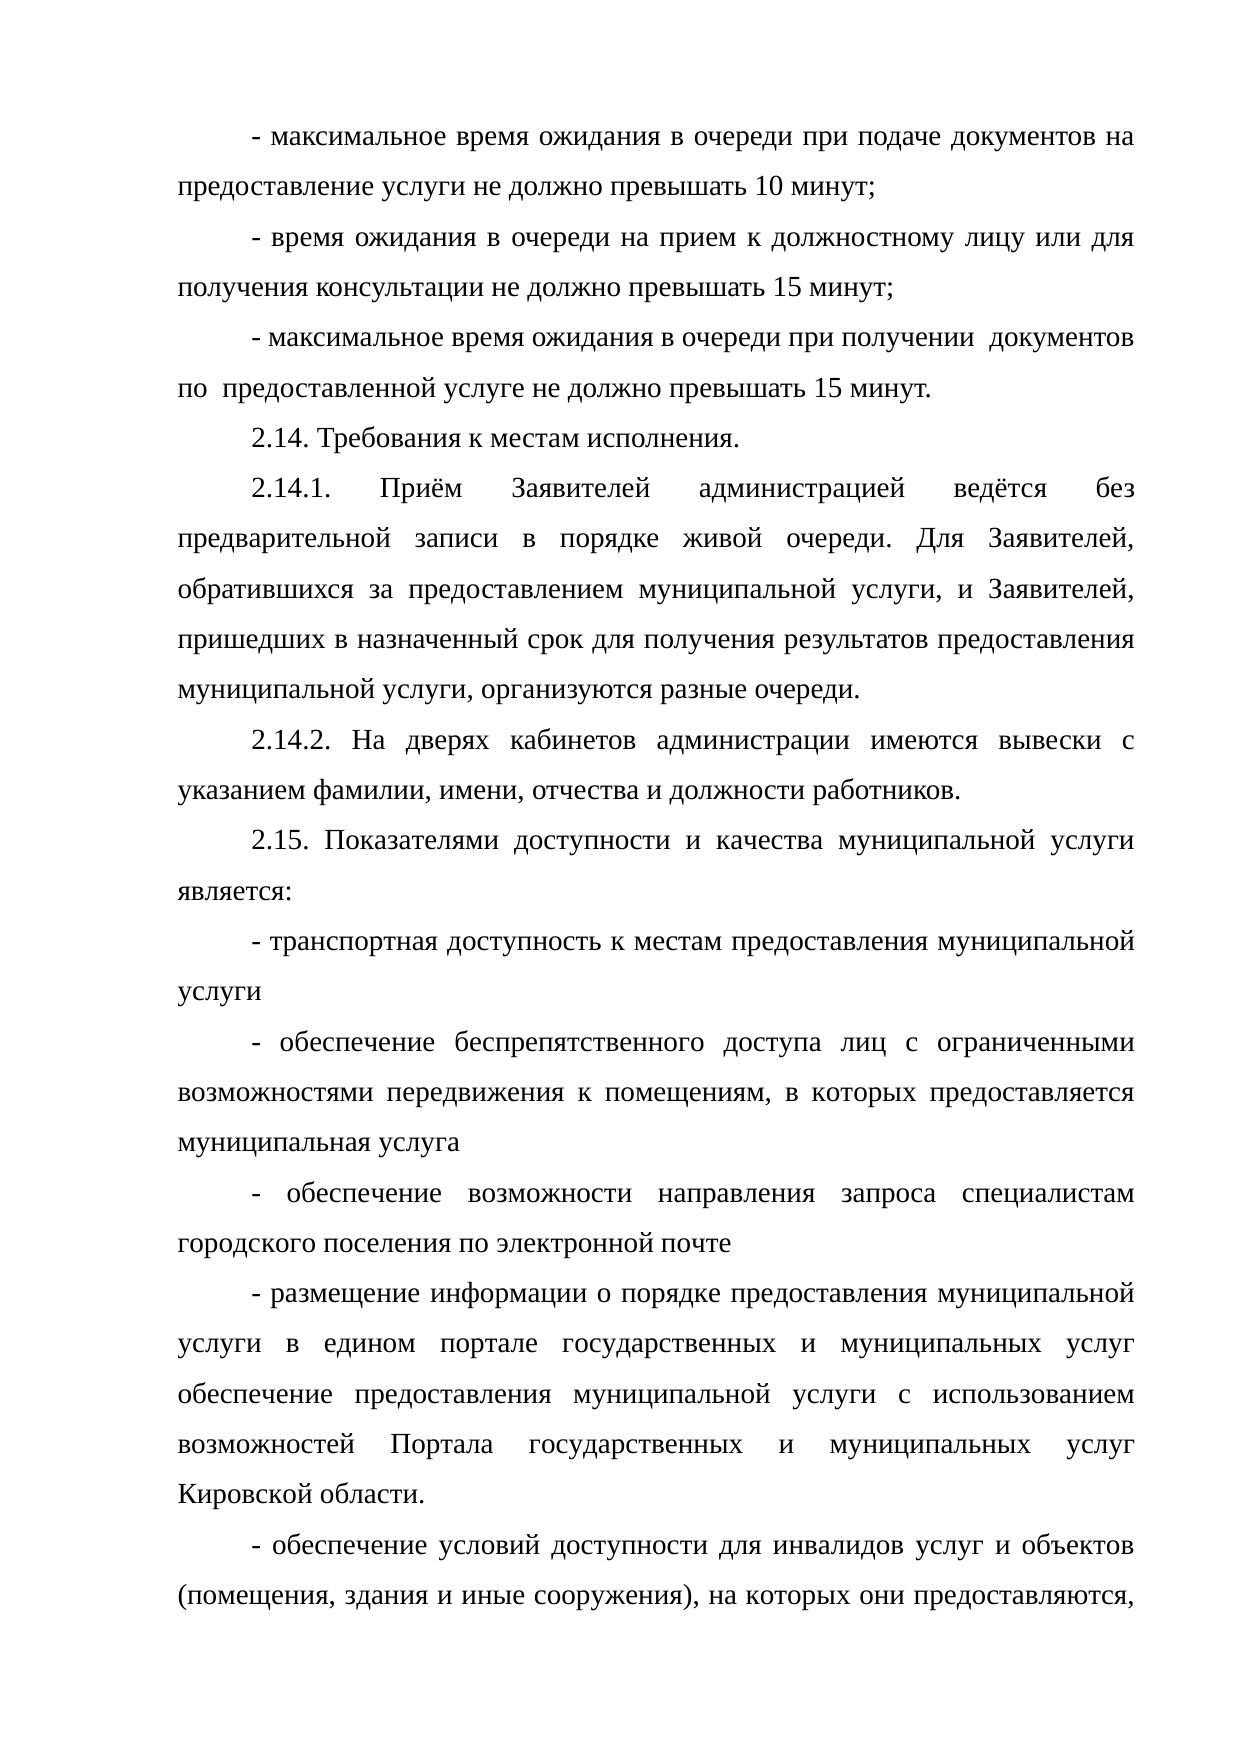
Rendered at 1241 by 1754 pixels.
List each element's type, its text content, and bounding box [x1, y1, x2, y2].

text 2.14.1. Приём Заявителей администрацией ведётся без предварительной записи в порядке живой очереди. Для Заявителей, обратившихся за предоставлением муниципальной услуги, и Заявителей, пришедших в назначенный срок для получения результатов предоставления муниципальной услуги, организуются разные очереди. [177, 470, 1135, 705]
text - максимальное время ожидания в очереди при подаче документов на предоставление услуги не должно превышать 10 минут; [177, 118, 1135, 202]
text 2.14.2. На дверях кабинетов администрации имеются вывески с указанием фамилии, имени, отчества и должности работников. [177, 722, 1135, 806]
text - обеспечение возможности направления запроса специалистам городского поселения по электронной почте [177, 1175, 1135, 1258]
text - максимальное время ожидания в очереди при получении документов по предоставленной услуге не должно превышать 15 минут. [177, 319, 1135, 403]
text - транспортная доступность к местам предоставления муниципальной услуги [177, 923, 1135, 1007]
text 2.15. Показателями доступности и качества муниципальной услуги является: [177, 822, 1135, 906]
text 2.14. Требования к местам исполнения. [177, 420, 1135, 453]
text - время ожидания в очереди на прием к должностному лицу или для получения консультации не должно превышать 15 минут; [177, 219, 1135, 303]
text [177, 1527, 1135, 1611]
text - обеспечение беспрепятственного доступа лиц с ограниченными возможностями передвижения к помещениям, в которых предоставляется муниципальная услуга [177, 1024, 1135, 1158]
text - размещение информации о порядке предоставления муниципальной услуги в едином портале государственных и муниципальных услуг обеспечение предоставления муниципальной услуги с использованием возможностей Портала государственных и муниципальных услуг Кировской области. [177, 1275, 1135, 1510]
